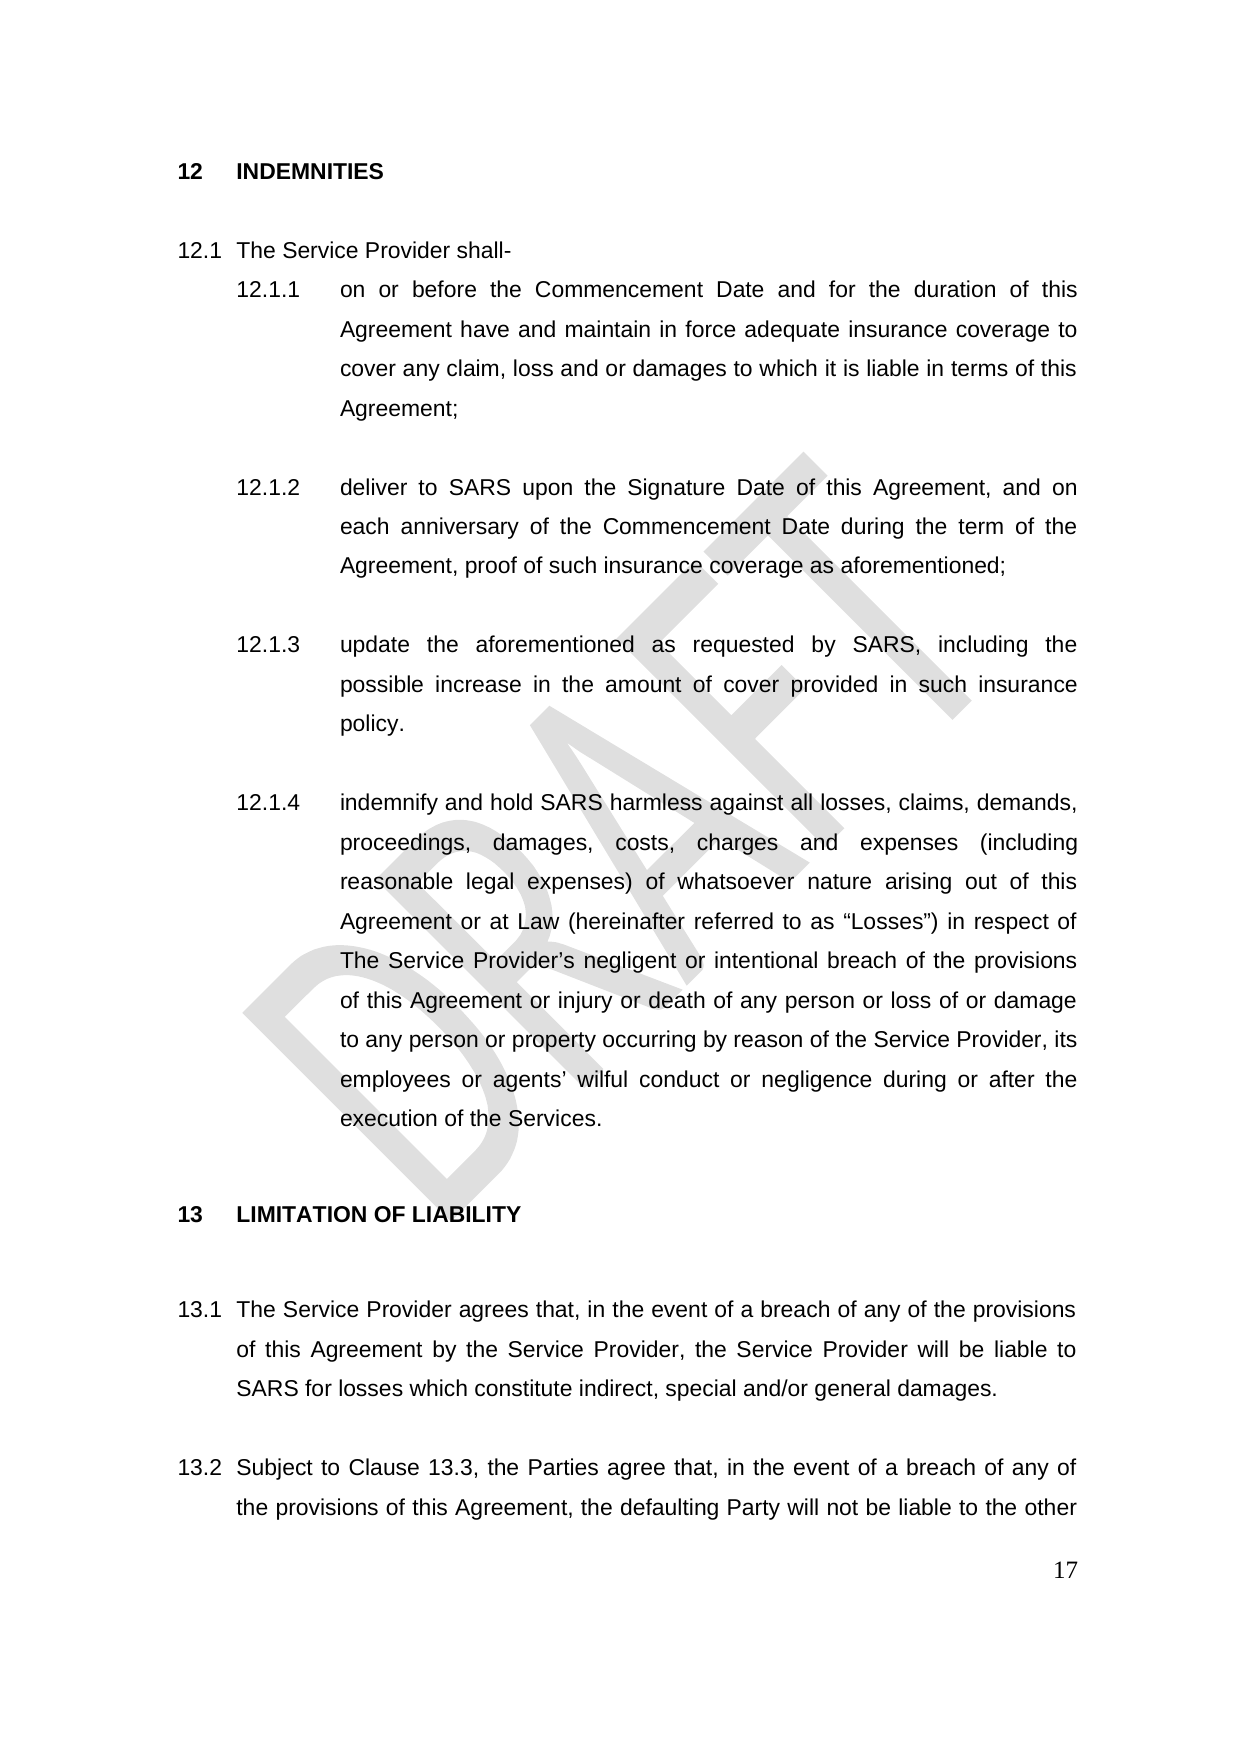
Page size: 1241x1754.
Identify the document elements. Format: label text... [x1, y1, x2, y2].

list The Service Provider agrees that, in the event of a breach of any of the provisions of this Agreement by the Service Provider, the Service Provider will be liable to SARS for losses which constitute indirect, special and/or general damages. [177, 1296, 1078, 1402]
list The Service Provider shall- [177, 237, 1078, 263]
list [177, 1454, 1078, 1520]
list indemnify and hold SARS harmless against all losses, claims, demands, proceedings, damages, costs, charges and expenses (including reasonable legal expenses) of whatsoever nature arising out of this Agreement or at Law (hereinafter referred to as “Losses”) in respect of The Service Provider’s negligent or intentional breach of the provisions of this Agreement or injury or death of any person or loss of or damage to any person or property occurring by reason of the Service Provider, its employees or agents’ wilful conduct or negligence during or after the execution of the Services. [236, 789, 1078, 1131]
list INDEMNITIES [177, 158, 1078, 184]
list on or before the Commencement Date and for the duration of this Agreement have and maintain in force adequate insurance coverage to cover any claim, loss and or damages to which it is liable in terms of this Agreement; [236, 276, 1078, 421]
list update the aforementioned as requested by SARS, including the possible increase in the amount of cover provided in such insurance policy. [236, 631, 1078, 737]
list LIMITATION OF LIABILITY [177, 1201, 1078, 1227]
list deliver to SARS upon the Signature Date of this Agreement, and on each anniversary of the Commencement Date during the term of the Agreement, proof of such insurance coverage as aforementioned; [236, 473, 1078, 579]
